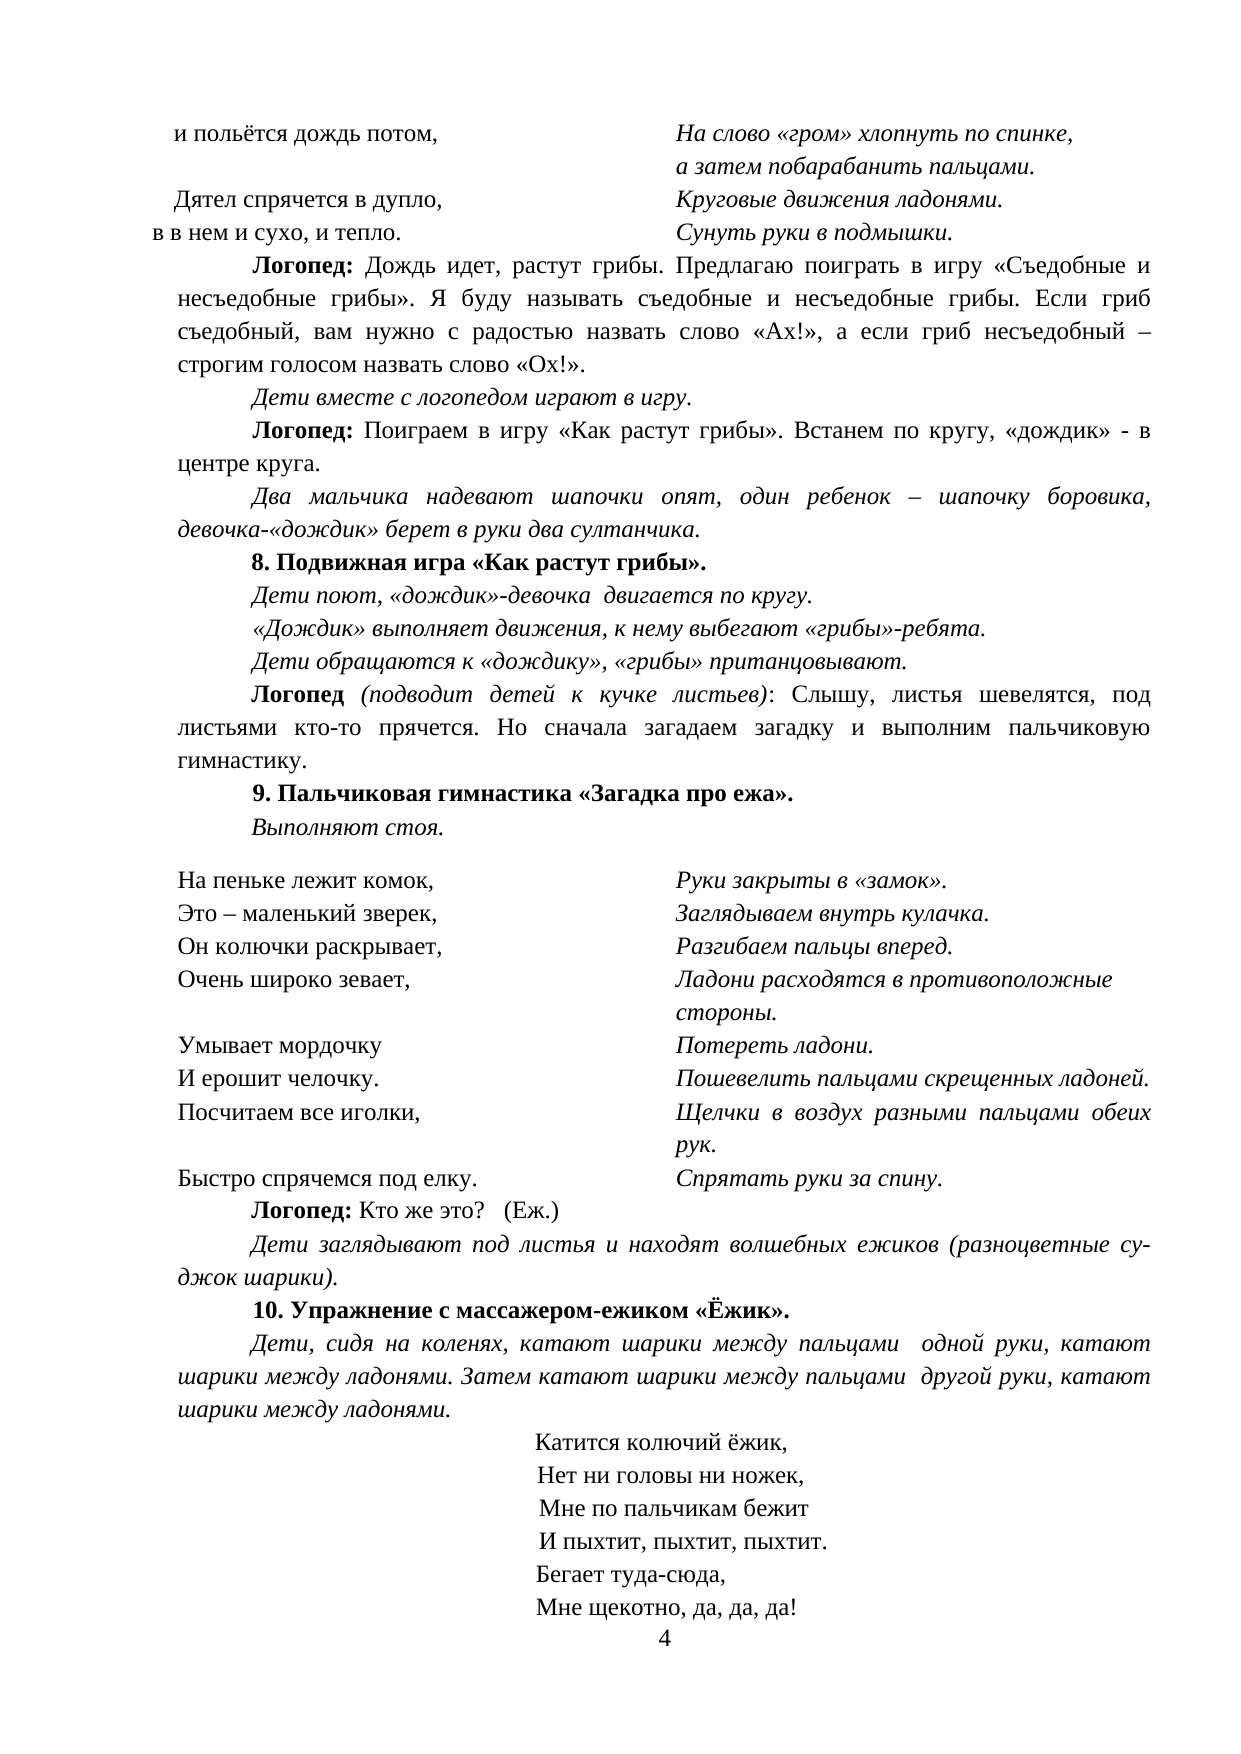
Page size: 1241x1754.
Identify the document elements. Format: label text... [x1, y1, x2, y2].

text Логопед: Дождь идет, растут грибы. Предлагаю поиграть в игру «Съедобные и несъедобные грибы». Я буду называть съедобные и несъедобные грибы. Если гриб съедобный, вам нужно с радостью назвать слово «Ах!», а если гриб несъедобный – строгим голосом назвать слово «Ох!». [177, 250, 1152, 378]
text Логопед (подводит детей к кучке листьев): Слышу, листья шевелятся, под листьями кто-то прячется. Но сначала загадаем загадку и выполним пальчиковую гимнастику. [177, 679, 1152, 774]
text Логопед: Кто же это? (Еж.) [177, 1196, 1152, 1224]
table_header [664, 118, 1163, 250]
text 8. Подвижная игра «Как растут грибы». [177, 547, 1152, 576]
text Два мальчика надевают шапочки опят, один ребенок – шапочку боровика, девочка-«дождик» берет в руки два султанчика. [177, 481, 1152, 543]
text 9. Пальчиковая гимнастика «Загадка про ежа». [252, 778, 1152, 807]
text 10. Упражнение с массажером-ежиком «Ёжик». [252, 1295, 1152, 1323]
text Дети поют, «дождик»-девочка двигается по кругу. [177, 580, 1152, 609]
text Логопед: Поиграем в игру «Как растут грибы». Встанем по кругу, «дождик» - в центре круга. [177, 415, 1152, 477]
text Дети вместе с логопедом играют в игру. [177, 382, 1152, 411]
text Катится колючий ёжик, Нет ни головы ни ножек, Мне по пальчикам бежит И пыхтит, пыхтит, пыхтит. [177, 1427, 1152, 1554]
text Мне щекотно, да, да, да! [517, 1592, 1152, 1621]
table_header Руки закрыты в «замок». Заглядываем внутрь кулачка. Разгибаем пальцы вперед. Ладони расходятся в противоположные стороны. Потереть ладони. Пошевелить пальцами скрещенных ладоней. Щелчки в воздух разными пальцами обеих рук. Спрятать руки за спину. [664, 865, 1163, 1196]
text Выполняют стоя. [177, 812, 1152, 840]
text «Дождик» выполняет движения, к нему выбегают «грибы»-ребята. [177, 613, 1152, 642]
text Дети, сидя на коленях, катают шарики между пальцами одной руки, катают шарики между ладонями. Затем катают шарики между пальцами другой руки, катают шарики между ладонями. [177, 1328, 1152, 1422]
text Дети обращаются к «дождику», «грибы» пританцовывают. [177, 646, 1152, 675]
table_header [163, 118, 664, 250]
text Бегает туда-сюда, [102, 1559, 1152, 1588]
text Дети заглядывают под листья и находят волшебных ежиков (разноцветные су-джок шарики). [177, 1229, 1152, 1290]
table_header На пеньке лежит комок, Это – маленький зверек, Он колючки раскрывает, Очень широко зевает, Умывает мордочку И ерошит челочку. Посчитаем все иголки, Быстро спрячемся под елку. [166, 865, 664, 1196]
